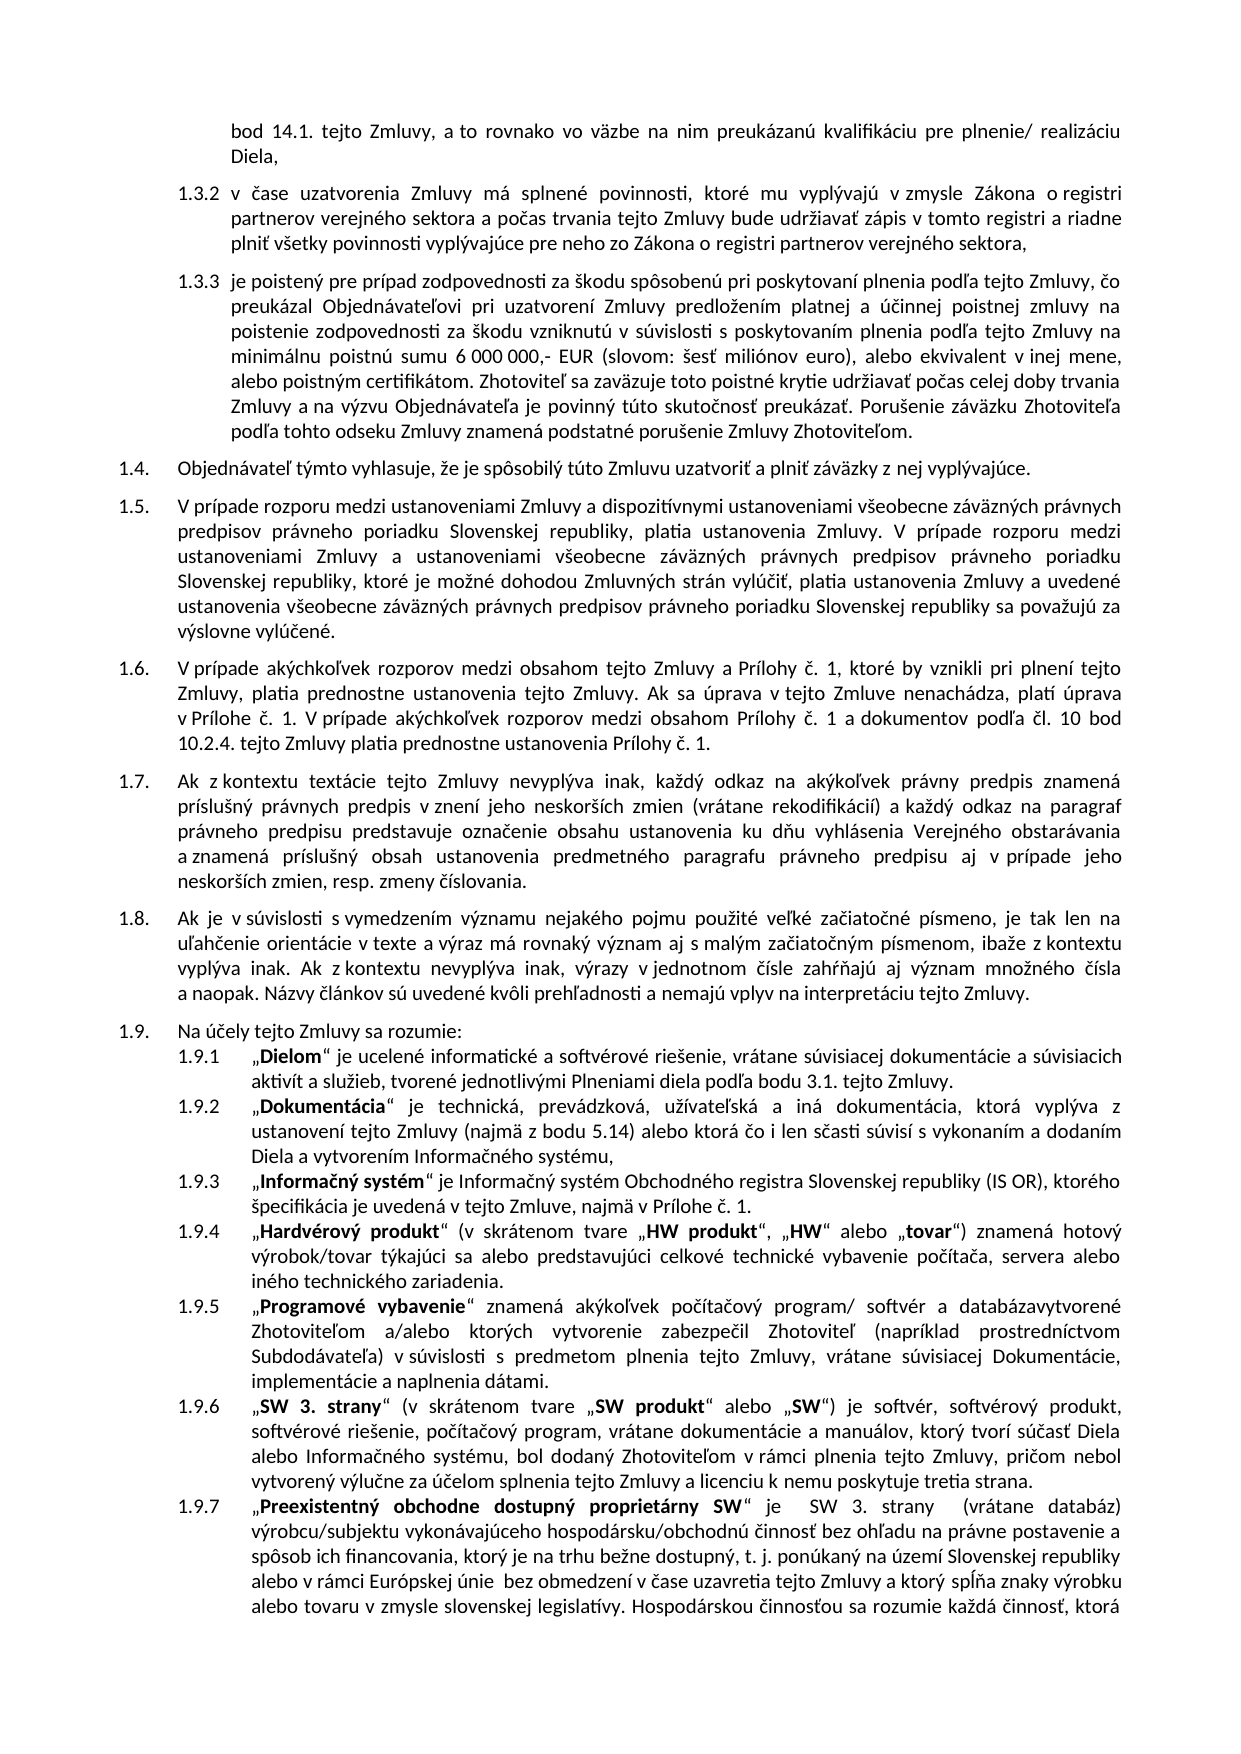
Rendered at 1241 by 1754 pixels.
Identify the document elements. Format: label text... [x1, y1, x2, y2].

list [177, 1493, 1122, 1618]
list „SW 3. strany“ (v skrátenom tvare „SW produkt“ alebo „SW“) je softvér, softvérový produkt, softvérové riešenie, počítačový program, vrátane dokumentácie a manuálov, ktorý tvorí súčasť Diela alebo Informačného systému, bol dodaný Zhotoviteľom v rámci plnenia tejto Zmluvy, pričom nebol vytvorený výlučne za účelom splnenia tejto Zmluvy a licenciu k nemu poskytuje tretia strana. [177, 1393, 1122, 1493]
list „Hardvérový produkt“ (v skrátenom tvare „HW produkt“, „HW“ alebo „tovar“) znamená hotový výrobok/tovar týkajúci sa alebo predstavujúci celkové technické vybavenie počítača, servera alebo iného technického zariadenia. [177, 1218, 1122, 1293]
list „Informačný systém“ je Informačný systém Obchodného registra Slovenskej republiky (IS OR), ktorého špecifikácia je uvedená v tejto Zmluve, najmä v Prílohe č. 1. [177, 1168, 1122, 1218]
list je poistený pre prípad zodpovednosti za škodu spôsobenú pri poskytovaní plnenia podľa tejto Zmluvy, čo preukázal Objednávateľovi pri uzatvorení Zmluvy predložením platnej a účinnej poistnej zmluvy na poistenie zodpovednosti za škodu vzniknutú v súvislosti s poskytovaním plnenia podľa tejto Zmluvy na minimálnu poistnú sumu 6 000 000,- EUR (slovom: šesť miliónov euro), alebo ekvivalent v inej mene, alebo poistným certifikátom. Zhotoviteľ sa zaväzuje toto poistné krytie udržiavať počas celej doby trvania Zmluvy a na výzvu Objednávateľa je povinný túto skutočnosť preukázať. Porušenie záväzku Zhotoviteľa podľa tohto odseku Zmluvy znamená podstatné porušenie Zmluvy Zhotoviteľom. [177, 268, 1122, 443]
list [177, 118, 1122, 168]
list „Programové vybavenie“ znamená akýkoľvek počítačový program/ softvér a databázavytvorené Zhotoviteľom a/alebo ktorých vytvorenie zabezpečil Zhotoviteľ (napríklad prostredníctvom Subdodávateľa) v súvislosti s predmetom plnenia tejto Zmluvy, vrátane súvisiacej Dokumentácie, implementácie a naplnenia dátami. [177, 1293, 1122, 1393]
list „Dokumentácia“ je technická, prevádzková, užívateľská a iná dokumentácia, ktorá vyplýva z ustanovení tejto Zmluvy (najmä z bodu 5.14) alebo ktorá čo i len sčasti súvisí s vykonaním a dodaním Diela a vytvorením Informačného systému, [177, 1093, 1122, 1168]
list „Dielom“ je ucelené informatické a softvérové riešenie, vrátane súvisiacej dokumentácie a súvisiacich aktivít a služieb, tvorené jednotlivými Plneniami diela podľa bodu 3.1. tejto Zmluvy. [177, 1043, 1122, 1093]
list Ak je v súvislosti s vymedzením významu nejakého pojmu použité veľké začiatočné písmeno, je tak len na uľahčenie orientácie v texte a výraz má rovnaký význam aj s malým začiatočným písmenom, ibaže z kontextu vyplýva inak. Ak z kontextu nevyplýva inak, výrazy v jednotnom čísle zahŕňajú aj význam množného čísla a naopak. Názvy článkov sú uvedené kvôli prehľadnosti a nemajú vplyv na interpretáciu tejto Zmluvy. [118, 906, 1122, 1006]
list Objednávateľ týmto vyhlasuje, že je spôsobilý túto Zmluvu uzatvoriť a plniť záväzky z nej vyplývajúce. [118, 456, 1122, 481]
list Ak z kontextu textácie tejto Zmluvy nevyplýva inak, každý odkaz na akýkoľvek právny predpis znamená príslušný právnych predpis v znení jeho neskorších zmien (vrátane rekodifikácií) a každý odkaz na paragraf právneho predpisu predstavuje označenie obsahu ustanovenia ku dňu vyhlásenia Verejného obstarávania a znamená príslušný obsah ustanovenia predmetného paragrafu právneho predpisu aj v prípade jeho neskorších zmien, resp. zmeny číslovania. [118, 768, 1122, 893]
list V prípade akýchkoľvek rozporov medzi obsahom tejto Zmluvy a Prílohy č. 1, ktoré by vznikli pri plnení tejto Zmluvy, platia prednostne ustanovenia tejto Zmluvy. Ak sa úprava v tejto Zmluve nenachádza, platí úprava v Prílohe č. 1. V prípade akýchkoľvek rozporov medzi obsahom Prílohy č. 1 a dokumentov podľa čl. 10 bod 10.2.4. tejto Zmluvy platia prednostne ustanovenia Prílohy č. 1. [118, 656, 1122, 756]
list v čase uzatvorenia Zmluvy má splnené povinnosti, ktoré mu vyplývajú v zmysle Zákona o registri partnerov verejného sektora a počas trvania tejto Zmluvy bude udržiavať zápis v tomto registri a riadne plniť všetky povinnosti vyplývajúce pre neho zo Zákona o registri partnerov verejného sektora, [177, 181, 1122, 256]
list Na účely tejto Zmluvy sa rozumie: [118, 1018, 1122, 1043]
list V prípade rozporu medzi ustanoveniami Zmluvy a dispozitívnymi ustanoveniami všeobecne záväzných právnych predpisov právneho poriadku Slovenskej republiky, platia ustanovenia Zmluvy. V prípade rozporu medzi ustanoveniami Zmluvy a ustanoveniami všeobecne záväzných právnych predpisov právneho poriadku Slovenskej republiky, ktoré je možné dohodou Zmluvných strán vylúčiť, platia ustanovenia Zmluvy a uvedené ustanovenia všeobecne záväzných právnych predpisov právneho poriadku Slovenskej republiky sa považujú za výslovne vylúčené. [118, 493, 1122, 643]
